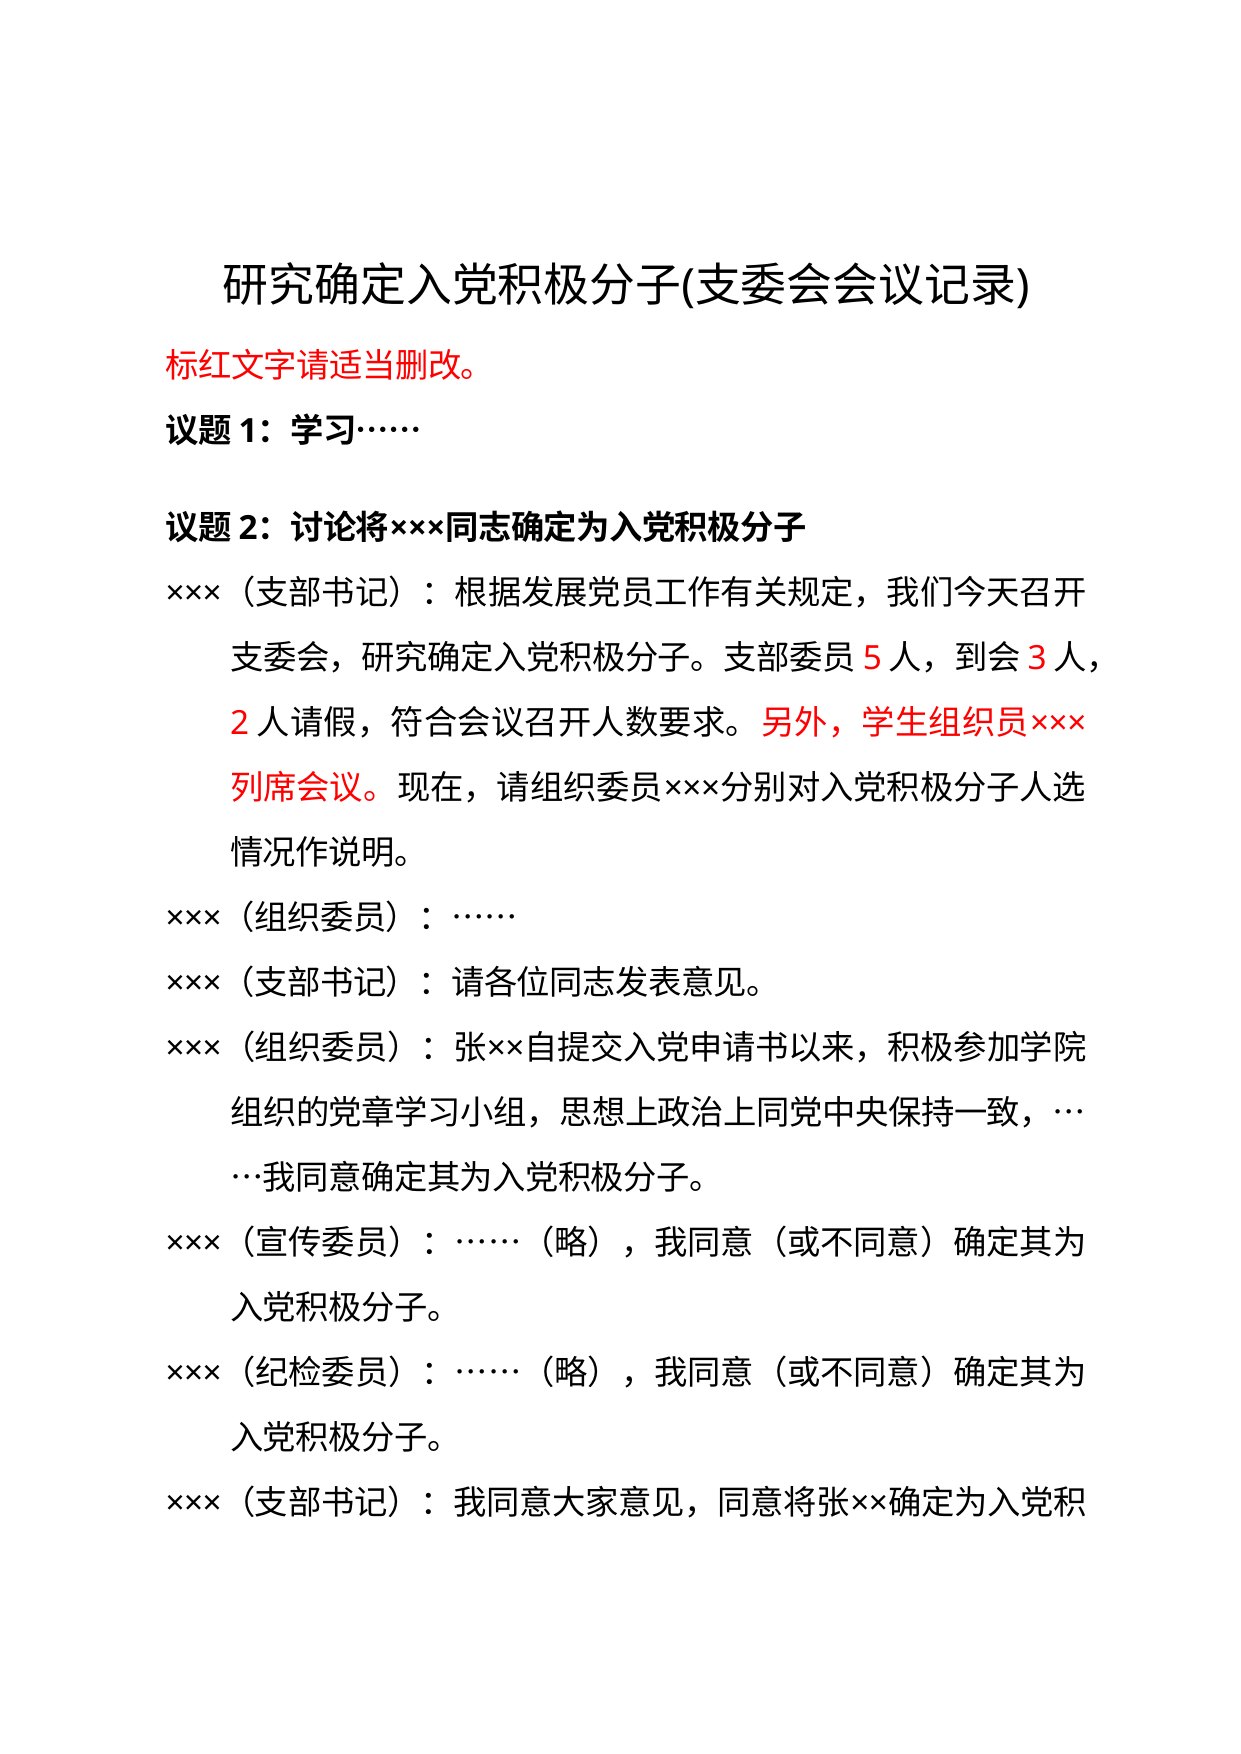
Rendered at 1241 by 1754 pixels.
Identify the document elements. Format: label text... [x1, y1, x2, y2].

text ×××（纪检委员）：……（略），我同意（或不同意）确定其为入党积极分子。 [165, 1338, 1087, 1468]
text ×××（宣传委员）：……（略），我同意（或不同意）确定其为入党积极分子。 [165, 1208, 1087, 1338]
text ×××（组织委员）：…… [165, 883, 1087, 948]
text ×××（支部书记）：根据发展党员工作有关规定，我们今天召开支委会，研究确定入党积极分子。支部委员5人，到会3人，2人请假，符合会议召开人数要求。另外，学生组织员×××列席会议。现在，请组织委员×××分别对入党积极分子人选情况作说明。 [165, 558, 1087, 883]
text 议题2：讨论将×××同志确定为入党积极分子 [165, 493, 1087, 558]
text 标红文字请适当删改。 [165, 330, 1087, 395]
text ×××（支部书记）：请各位同志发表意见。 [165, 948, 1087, 1013]
text 议题1：学习…… [165, 395, 1087, 460]
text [165, 1468, 1087, 1533]
text ×××（组织委员）：张××自提交入党申请书以来，积极参加学院组织的党章学习小组，思想上政治上同党中央保持一致，……我同意确定其为入党积极分子。 [165, 1013, 1087, 1208]
text 研究确定入党积极分子(支委会会议记录) [165, 233, 1087, 330]
